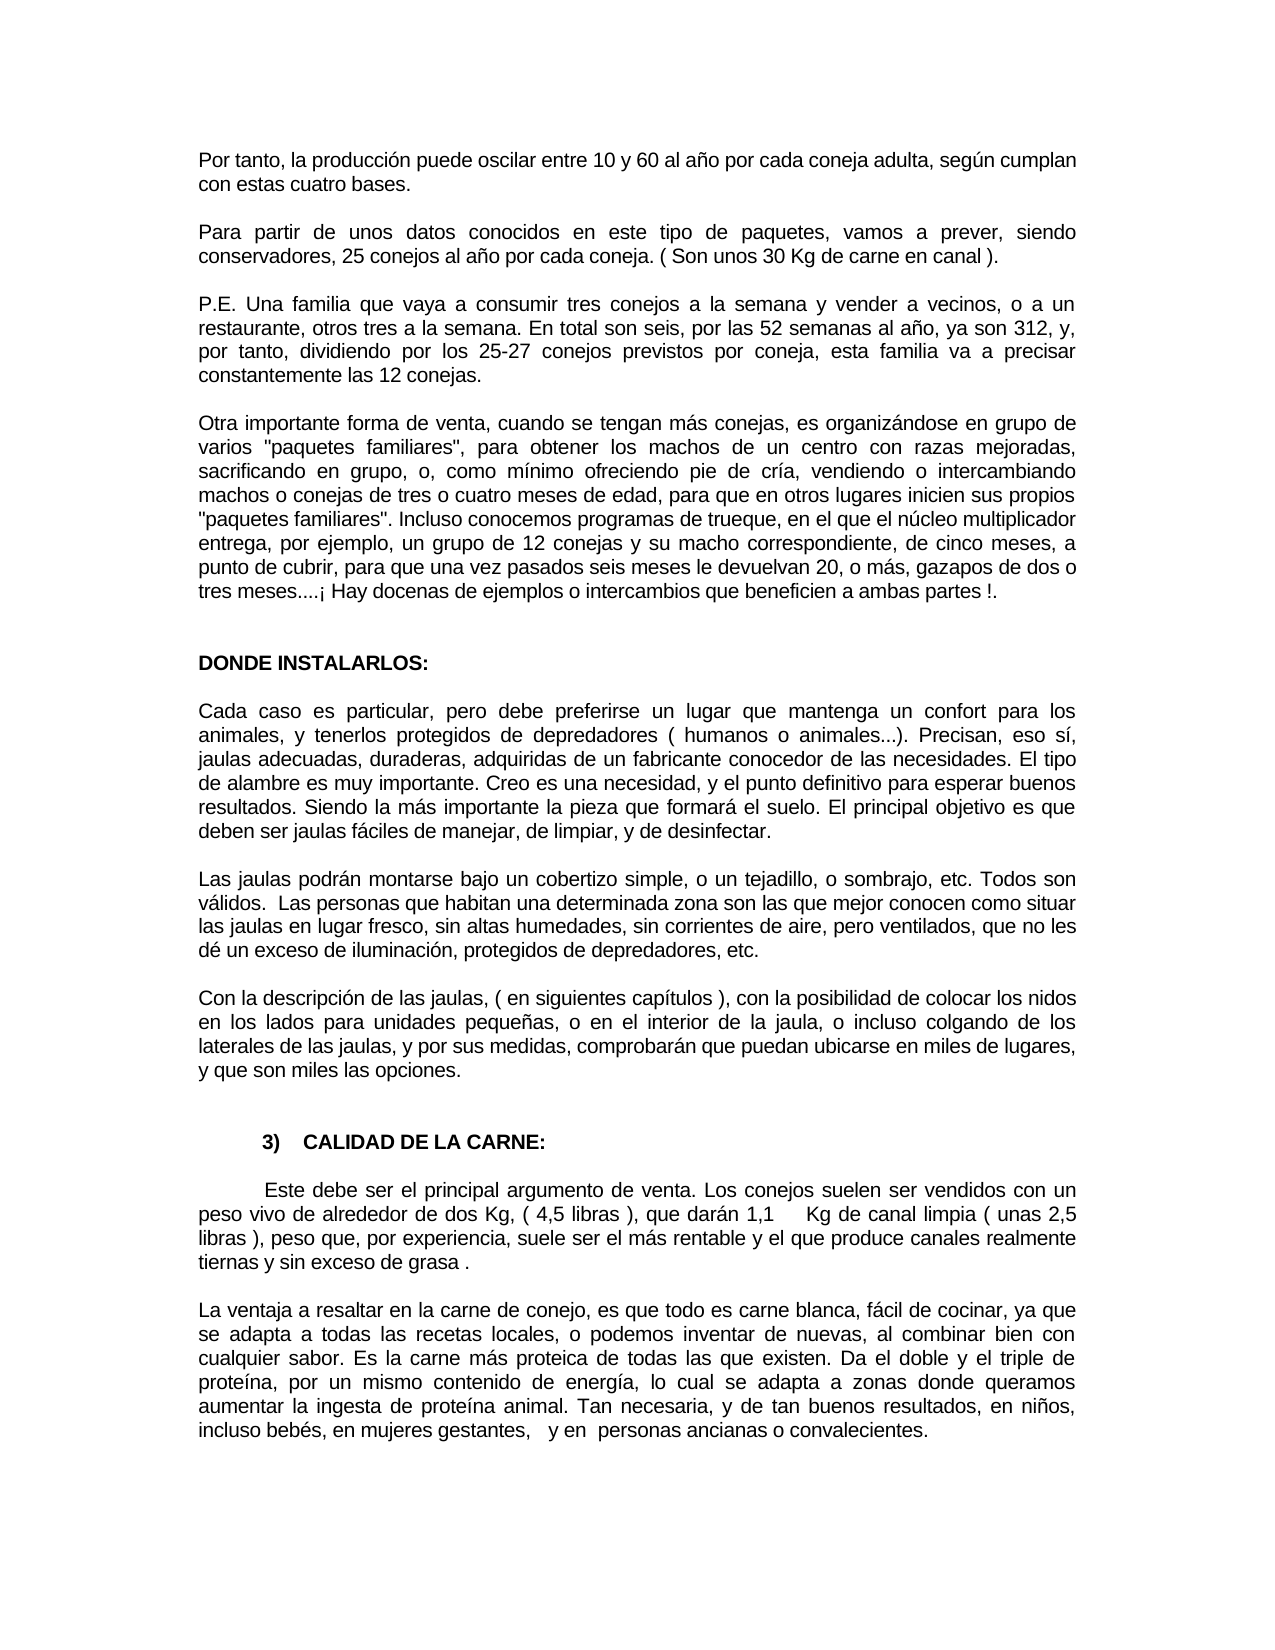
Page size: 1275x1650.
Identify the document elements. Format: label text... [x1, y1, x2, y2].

text Con la descripción de las jaulas, ( en siguientes capítulos ), con la posibilidad de colocar los nidos en los lados para unidades pequeñas, o en el interior de la jaula, o incluso colgando de los laterales de las jaulas, y por sus medidas, comprobarán que puedan ubicarse en miles de lugares, y que son miles las opciones. [198, 986, 1077, 1082]
text La ventaja a resaltar en la carne de conejo, es que todo es carne blanca, fácil de cocinar, ya que se adapta a todas las recetas locales, o podemos inventar de nuevas, al combinar bien con cualquier sabor. Es la carne más proteica de todas las que existen. Da el doble y el triple de proteína, por un mismo contenido de energía, lo cual se adapta a zonas donde queramos aumentar la ingesta de proteína animal. Tan necesaria, y de tan buenos resultados, en niños, incluso bebés, en mujeres gestantes, y en personas ancianas o convalecientes. [198, 1298, 1077, 1441]
text Las jaulas podrán montarse bajo un cobertizo simple, o un tejadillo, o sombrajo, etc. Todos son válidos. Las personas que habitan una determinada zona son las que mejor conocen como situar las jaulas en lugar fresco, sin altas humedades, sin corrientes de aire, pero ventilados, que no les dé un exceso de iluminación, protegidos de depredadores, etc. [198, 866, 1077, 962]
text Para partir de unos datos conocidos en este tipo de paquetes, vamos a prever, siendo conservadores, 25 conejos al año por cada coneja. ( Son unos 30 Kg de carne en canal ). [198, 219, 1077, 267]
text Por tanto, la producción puede oscilar entre 10 y 60 al año por cada coneja adulta, según cumplan con estas cuatro bases. [198, 148, 1077, 196]
text Otra importante forma de venta, cuando se tengan más conejas, es organizándose en grupo de varios "paquetes familiares", para obtener los machos de un centro con razas mejoradas, sacrificando en grupo, o, como mínimo ofreciendo pie de cría, vendiendo o intercambiando machos o conejas de tres o cuatro meses de edad, para que en otros lugares inicien sus propios "paquetes familiares". Incluso conocemos programas de trueque, en el que el núcleo multiplicador entrega, por ejemplo, un grupo de 12 conejas y su macho correspondiente, de cinco meses, a punto de cubrir, para que una vez pasados seis meses le devuelvan 20, o más, gazapos de dos o tres meses....¡ Hay docenas de ejemplos o intercambios que beneficien a ambas partes !. [198, 411, 1077, 603]
text Cada caso es particular, pero debe preferirse un lugar que mantenga un confort para los animales, y tenerlos protegidos de depredadores ( humanos o animales...). Precisan, eso sí, jaulas adecuadas, duraderas, adquiridas de un fabricante conocedor de las necesidades. El tipo de alambre es muy importante. Creo es una necesidad, y el punto definitivo para esperar buenos resultados. Siendo la más importante la pieza que formará el suelo. El principal objetivo es que deben ser jaulas fáciles de manejar, de limpiar, y de desinfectar. [198, 699, 1077, 842]
text Este debe ser el principal argumento de venta. Los conejos suelen ser vendidos con un peso vivo de alrededor de dos Kg, ( 4,5 libras ), que darán 1,1 Kg de canal limpia ( unas 2,5 libras ), peso que, por experiencia, suele ser el más rentable y el que produce canales realmente tiernas y sin exceso de grasa . [198, 1178, 1077, 1274]
text P.E. Una familia que vaya a consumir tres conejos a la semana y vender a vecinos, o a un restaurante, otros tres a la semana. En total son seis, por las 52 semanas al año, ya son 312, y, por tanto, dividiendo por los 25-27 conejos previstos por coneja, esta familia va a precisar constantemente las 12 conejas. [198, 291, 1077, 387]
text 3) CALIDAD DE LA CARNE: [198, 1130, 1077, 1154]
text DONDE INSTALARLOS: [198, 651, 1077, 675]
